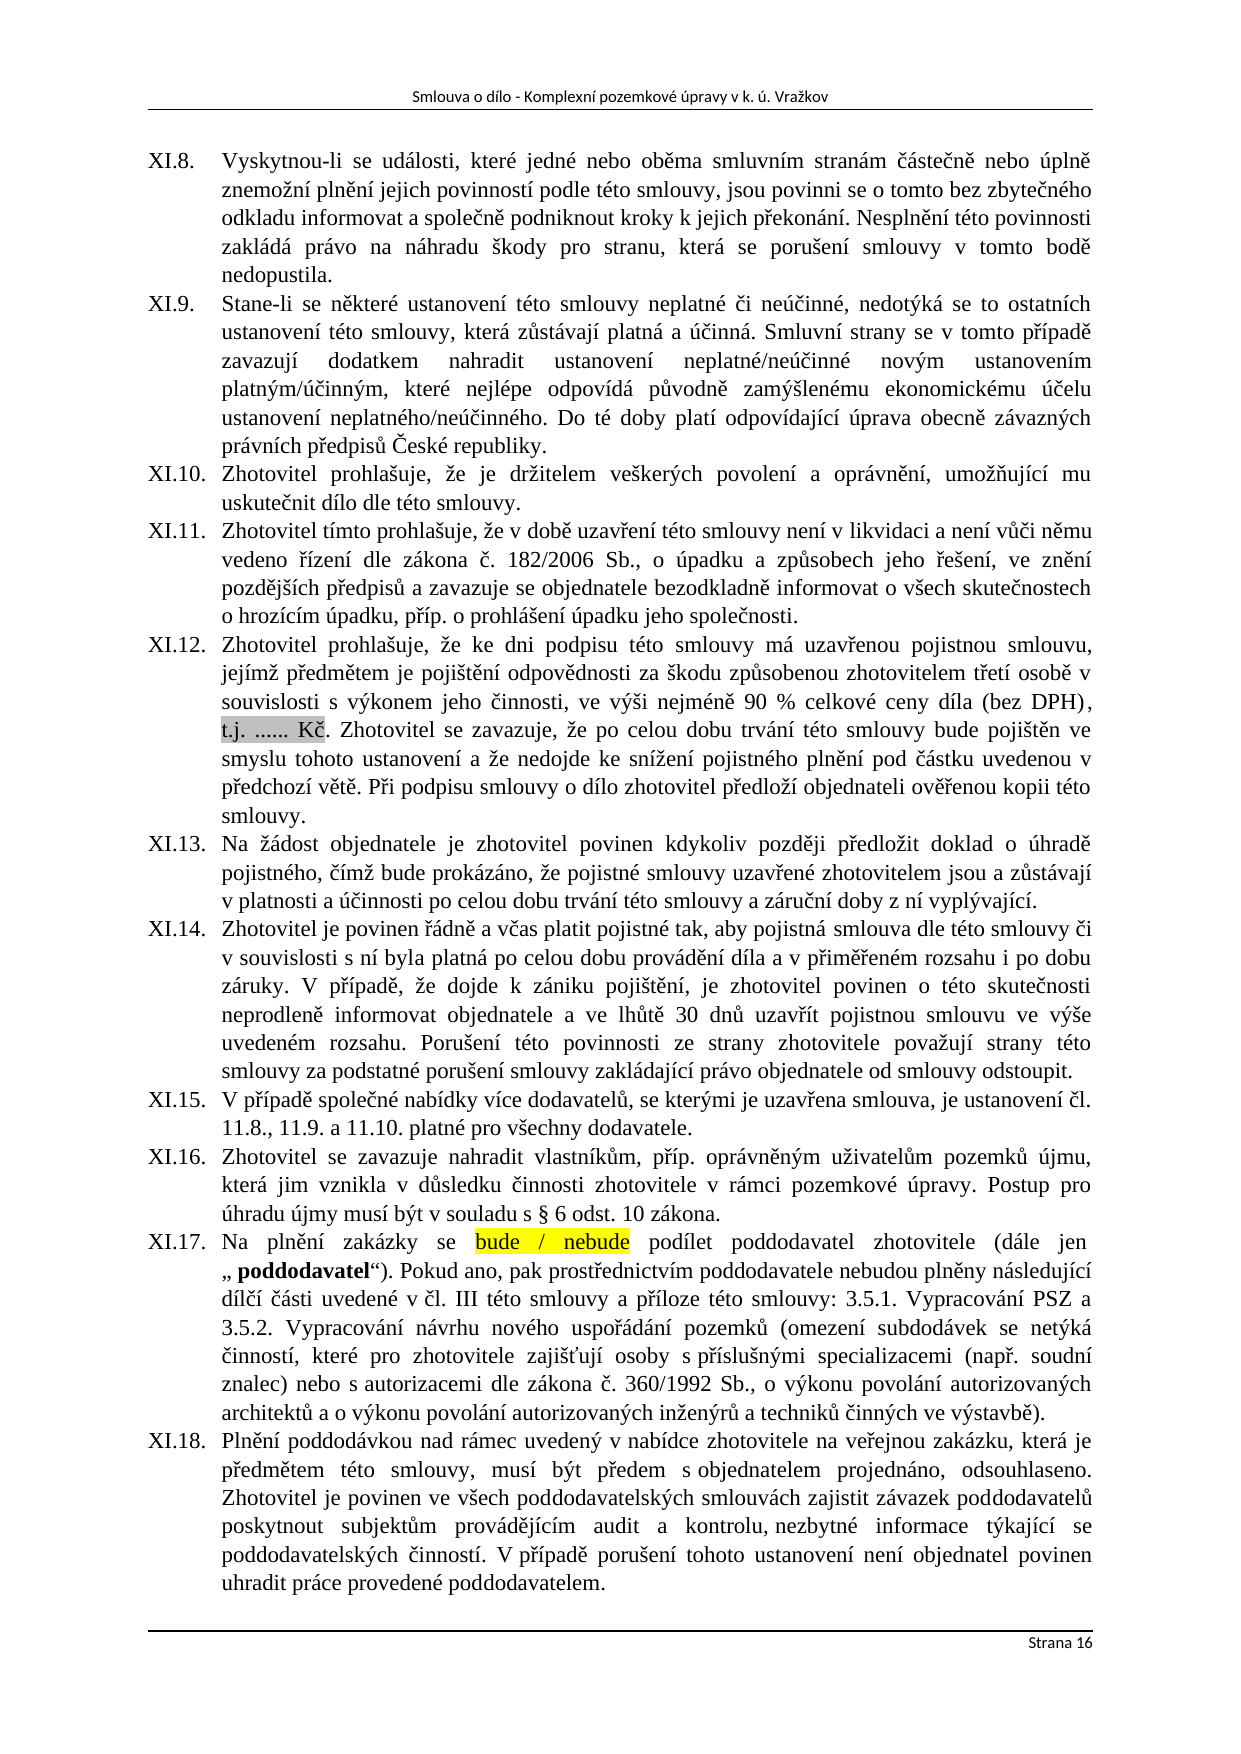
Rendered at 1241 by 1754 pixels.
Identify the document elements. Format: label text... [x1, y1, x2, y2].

list Vyskytnou-li se události, které jedné nebo oběma smluvním stranám částečně nebo úplně znemožní plnění jejich povinností podle této smlouvy, jsou povinni se o tomto bez zbytečného odkladu informovat a společně podniknout kroky k jejich překonání. Nesplnění této povinnosti zakládá právo na náhradu škody pro stranu, která se porušení smlouvy v tomto bodě nedopustila. [148, 148, 1093, 288]
list V případě společné nabídky více dodavatelů, se kterými je uzavřena smlouva, je ustanovení čl. 11.8., 11.9. a 11.10. platné pro všechny dodavatele. [148, 1086, 1093, 1141]
list Zhotovitel tímto prohlašuje, že v době uzavření této smlouvy není v likvidaci a není vůči němu vedeno řízení dle zákona č. 182/2006 Sb., o úpadku a způsobech jeho řešení, ve znění pozdějších předpisů a zavazuje se objednatele bezodkladně informovat o všech skutečnostech o hrozícím úpadku, příp. o prohlášení úpadku jeho společnosti. [148, 517, 1093, 629]
list Zhotovitel prohlašuje, že je držitelem veškerých povolení a oprávnění, umožňující mu uskutečnit dílo dle této smlouvy. [148, 460, 1093, 515]
list Zhotovitel je povinen řádně a včas platit pojistné tak, aby pojistná smlouva dle této smlouvy či v souvislosti s ní byla platná po celou dobu provádění díla a v přiměřeném rozsahu i po dobu záruky. V případě, že dojde k zániku pojištění, je zhotovitel povinen o této skutečnosti neprodleně informovat objednatele a ve lhůtě 30 dnů uzavřít pojistnou smlouvu ve výše uvedeném rozsahu. Porušení této povinnosti ze strany zhotovitele považují strany této smlouvy za podstatné porušení smlouvy zakládající právo objednatele od smlouvy odstoupit. [148, 915, 1093, 1084]
list Na plnění zakázky se bude / nebude podílet poddodavatel zhotovitele (dále jen „ poddodavatel“). Pokud ano, pak prostřednictvím poddodavatele nebudou plněny následující dílčí části uvedené v čl. III této smlouvy a příloze této smlouvy: 3.5.1. Vypracování PSZ a 3.5.2. Vypracování návrhu nového uspořádání pozemků (omezení subdodávek se netýká činností, které pro zhotovitele zajišťují osoby s příslušnými specializacemi (např. soudní znalec) nebo s autorizacemi dle zákona č. 360/1992 Sb., o výkonu povolání autorizovaných architektů a o výkonu povolání autorizovaných inženýrů a techniků činných ve výstavbě). [148, 1228, 1093, 1425]
list Plnění poddodávkou nad rámec uvedený v nabídce zhotovitele na veřejnou zakázku, která je předmětem této smlouvy, musí být předem s objednatelem projednáno, odsouhlaseno. Zhotovitel je povinen ve všech poddodavatelských smlouvách zajistit závazek poddodavatelů poskytnout subjektům provádějícím audit a kontrolu, nezbytné informace týkající se poddodavatelských činností. V případě porušení tohoto ustanovení není objednatel povinen uhradit práce provedené poddodavatelem. [148, 1427, 1093, 1596]
list Na žádost objednatele je zhotovitel povinen kdykoliv později předložit doklad o úhradě pojistného, čímž bude prokázáno, že pojistné smlouvy uzavřené zhotovitelem jsou a zůstávají v platnosti a účinnosti po celou dobu trvání této smlouvy a záruční doby z ní vyplývající. [148, 830, 1093, 913]
list Zhotovitel se zavazuje nahradit vlastníkům, příp. oprávněným uživatelům pozemků újmu, která jim vznikla v důsledku činnosti zhotovitele v rámci pozemkové úpravy. Postup pro úhradu újmy musí být v souladu s § 6 odst. 10 zákona. [148, 1143, 1093, 1226]
list Zhotovitel prohlašuje, že ke dni podpisu této smlouvy má uzavřenou pojistnou smlouvu, jejímž předmětem je pojištění odpovědnosti za škodu způsobenou zhotovitelem třetí osobě v souvislosti s výkonem jeho činnosti, ve výši nejméně 90 % celkové ceny díla (bez DPH), t.j. ...... Kč. Zhotovitel se zavazuje, že po celou dobu trvání této smlouvy bude pojištěn ve smyslu tohoto ustanovení a že nedojde ke snížení pojistného plnění pod částku uvedenou v předchozí větě. Při podpisu smlouvy o dílo zhotovitel předloží objednateli ověřenou kopii této smlouvy. [148, 631, 1093, 828]
list Stane-li se některé ustanovení této smlouvy neplatné či neúčinné, nedotýká se to ostatních ustanovení této smlouvy, která zůstávají platná a účinná. Smluvní strany se v tomto případě zavazují dodatkem nahradit ustanovení neplatné/neúčinné novým ustanovením platným/účinným, které nejlépe odpovídá původně zamýšlenému ekonomickému účelu ustanovení neplatného/neúčinného. Do té doby platí odpovídající úprava obecně závazných právních předpisů České republiky. [148, 290, 1093, 458]
